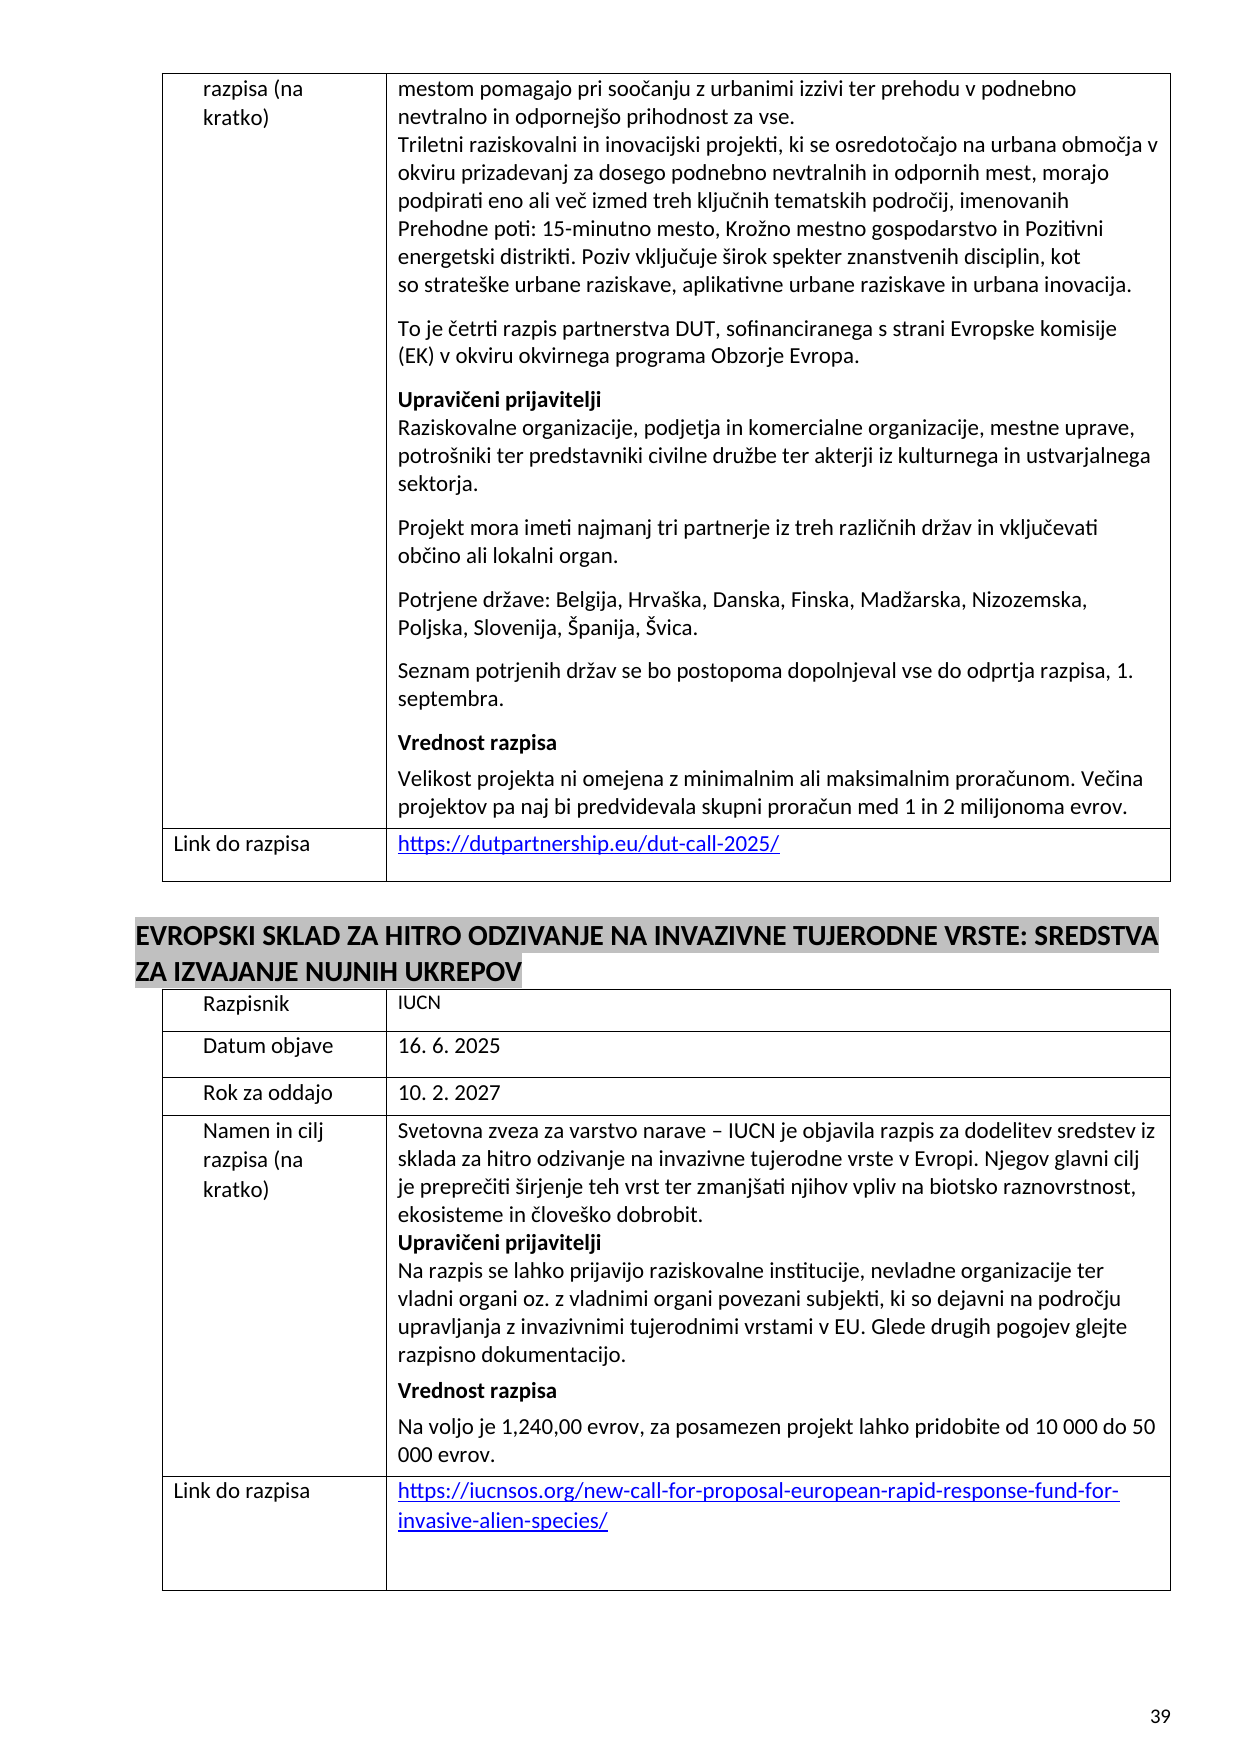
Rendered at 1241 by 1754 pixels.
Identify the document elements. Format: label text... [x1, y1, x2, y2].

table_cell Svetovna zveza za varstvo narave – IUCN je objavila razpis za dodelitev sredstev iz sklada za hitro odzivanje na invazivne tujerodne vrste v Evropi. Njegov glavni cilj je preprečiti širjenje teh vrst ter zmanjšati njihov vpliv na biotsko raznovrstnost, ekosisteme in človeško dobrobit. Upravičeni prijavitelji Na razpis se lahko prijavijo raziskovalne institucije, nevladne organizacije ter vladni organi oz. z vladnimi organi povezani subjekti, ki so dejavni na področju upravljanja z invazivnimi tujerodnimi vrstami v EU. Glede drugih pogojev glejte razpisno dokumentacijo. Vrednost razpisa Na voljo je 1,240,00 evrov, za posamezen projekt lahko pridobite od 10 000 do 50 000 evrov. [387, 1116, 1170, 1476]
table_cell Datum objave [163, 1032, 386, 1077]
table_cell https://iucnsos.org/new-call-for-proposal-european-rapid-response-fund-for-invasive-alien-species/ [387, 1477, 1170, 1589]
table_cell 10. 2. 2027 [387, 1078, 1170, 1115]
table_cell Link do razpisa [163, 829, 386, 881]
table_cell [163, 74, 386, 828]
table_cell Rok za oddajo [163, 1078, 386, 1115]
table_header Razpisnik [163, 990, 386, 1031]
subtitle EVROPSKI SKLAD ZA HITRO ODZIVANJE NA INVAZIVNE TUJERODNE VRSTE: SREDSTVA ZA IZVAJANJE NUJNIH UKREPOV [522, 917, 1171, 988]
table_cell Namen in cilj razpisa (na kratko) [163, 1116, 386, 1476]
table_header IUCN [387, 990, 1170, 1031]
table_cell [387, 74, 1170, 828]
table_cell Link do razpisa [163, 1477, 386, 1589]
table_cell https://dutpartnership.eu/dut-call-2025/ [387, 829, 1170, 881]
table_cell 16. 6. 2025 [387, 1032, 1170, 1077]
